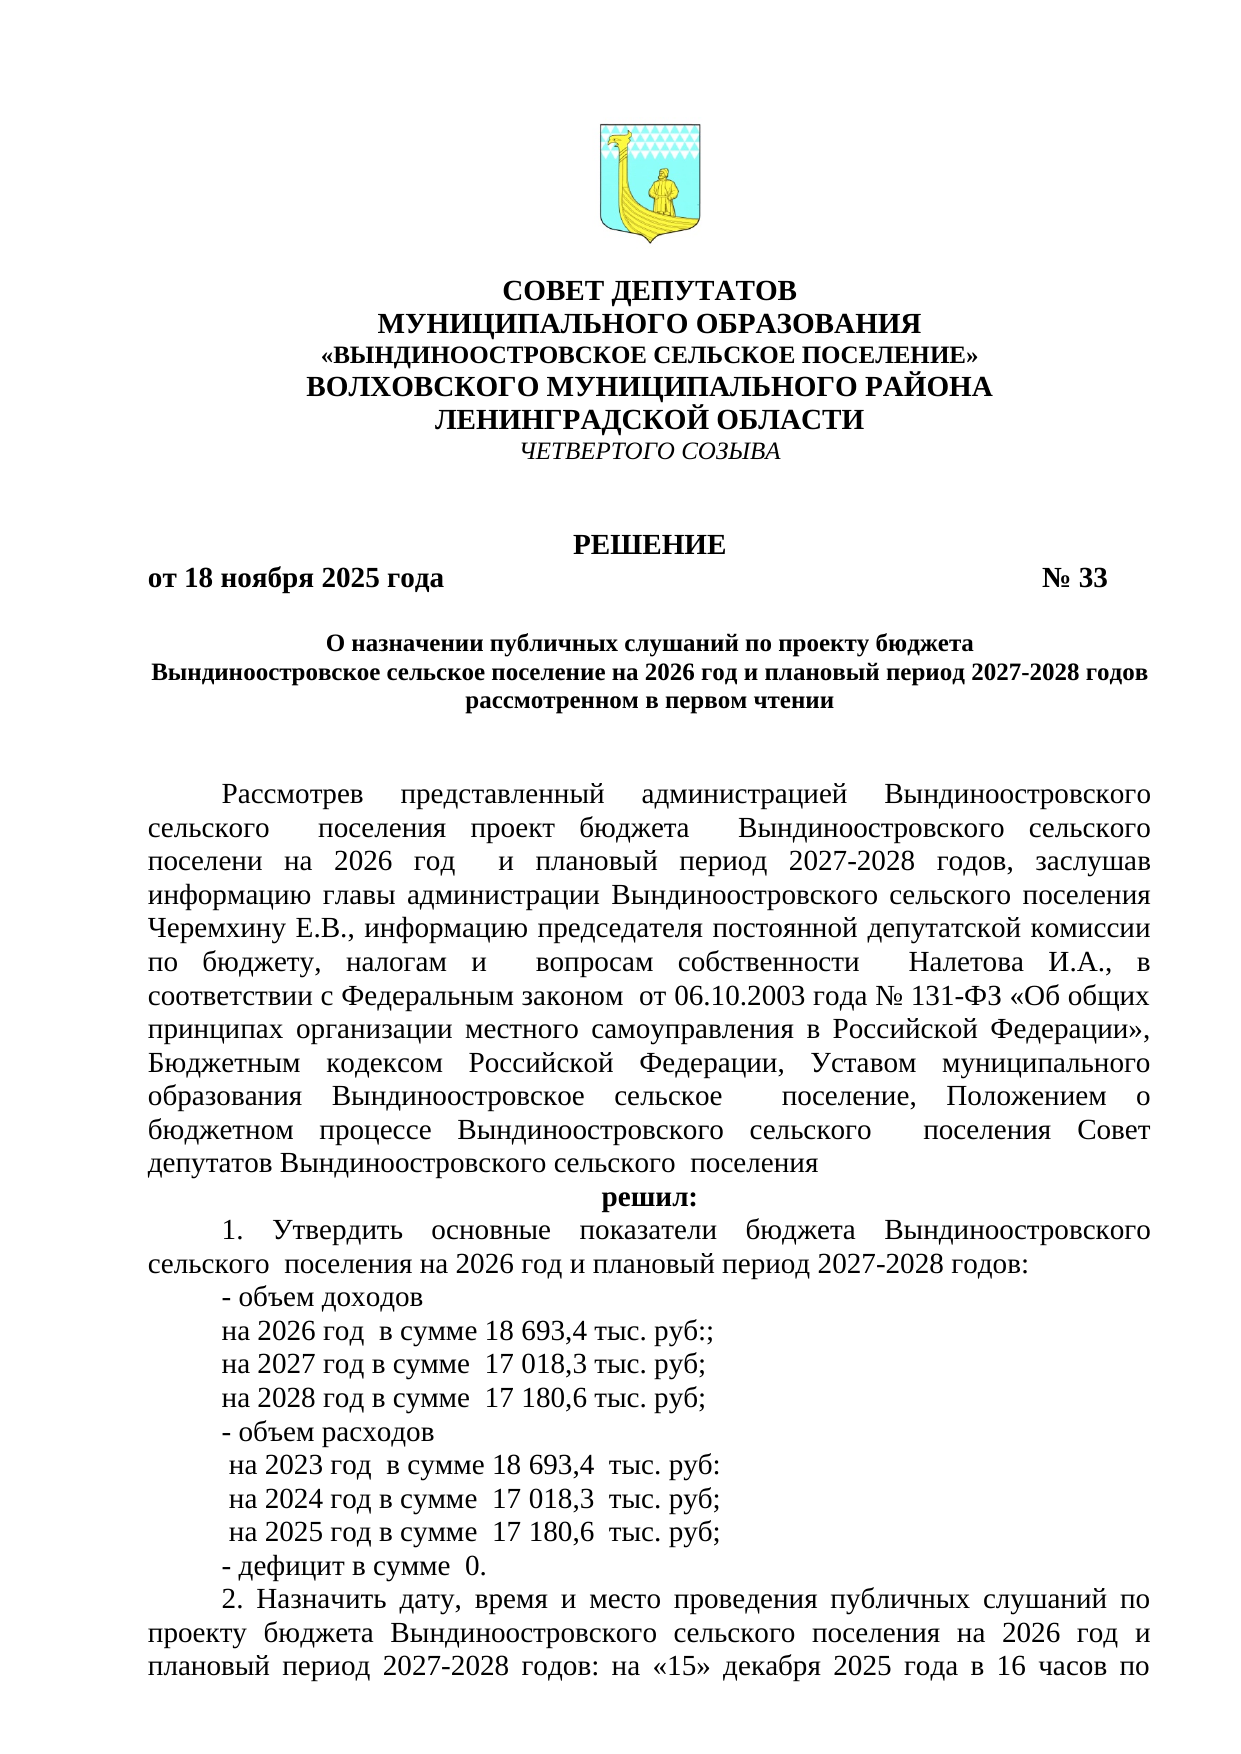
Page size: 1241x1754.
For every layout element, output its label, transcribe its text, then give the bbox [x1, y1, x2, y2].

text ВОЛХОВСКОГО МУНИЦИПАЛЬНОГО РАЙОНА [148, 369, 1152, 402]
text ЧЕТВЕРТОГО СОЗЫВА [148, 436, 1152, 465]
text Вындиноостровское сельское поселение на 2026 год и плановый период 2027-2028 годов рассмотренном в первом чтении [148, 657, 1152, 714]
table_header [136, 628, 600, 675]
text «ВЫНДИНООСТРОВСКОЕ СЕЛЬСКОЕ ПОСЕЛЕНИЕ» [148, 340, 1152, 369]
text решил: [148, 1179, 1152, 1212]
text на 2023 год в сумме 18 693,4 тыс. руб: [148, 1447, 1152, 1481]
text СОВЕТ ДЕПУТАТОВ [148, 273, 1152, 307]
text - дефицит в сумме 0. [148, 1548, 1152, 1581]
text Рассмотрев представленный администрацией Вындиноостровского сельского поселения проект бюджета Вындиноостровского сельского поселени на 2026 год и плановый период 2027-2028 годов, заслушав информацию главы администрации Вындиноостровского сельского поселения Черемхину Е.В., информацию председателя постоянной депутатской комиссии по бюджету, налогам и вопросам собственности Налетова И.А., в соответствии с Федеральным законом от 06.10.2003 года № 131-ФЗ «Об общих принципах организации местного самоуправления в Российской Федерации», Бюджетным кодексом Российской Федерации, Уставом муниципального образования Вындиноостровское сельское поселение, Положением о бюджетном процессе Вындиноостровского сельского поселения Совет депутатов Вындиноостровского сельского поселения [148, 776, 1152, 1179]
text - объем доходов [148, 1279, 1152, 1313]
text на 2028 год в сумме 17 180,6 тыс. руб; [148, 1380, 1152, 1414]
text МУНИЦИПАЛЬНОГО ОБРАЗОВАНИЯ [148, 307, 1152, 340]
text на 2024 год в сумме 17 018,3 тыс. руб; [148, 1481, 1152, 1514]
text - объем расходов [148, 1414, 1152, 1447]
text ЛЕНИНГРАДСКОЙ ОБЛАСТИ [148, 402, 1152, 436]
picture [592, 117, 708, 249]
text на 2025 год в сумме 17 180,6 тыс. руб; [148, 1514, 1152, 1548]
text 1. Утвердить основные показатели бюджета Вындиноостровского сельского поселения на 2026 год и плановый период 2027-2028 годов: [148, 1212, 1152, 1279]
text О назначении публичных слушаний по проекту бюджета [600, 628, 1152, 657]
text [148, 1581, 1152, 1682]
text РЕШЕНИЕ [148, 527, 1152, 561]
text от 18 ноября 2025 года № 33 [148, 561, 1152, 594]
text на 2027 год в сумме 17 018,3 тыс. руб; [148, 1347, 1152, 1380]
text на 2026 год в сумме 18 693,4 тыс. руб:; [148, 1313, 1152, 1347]
